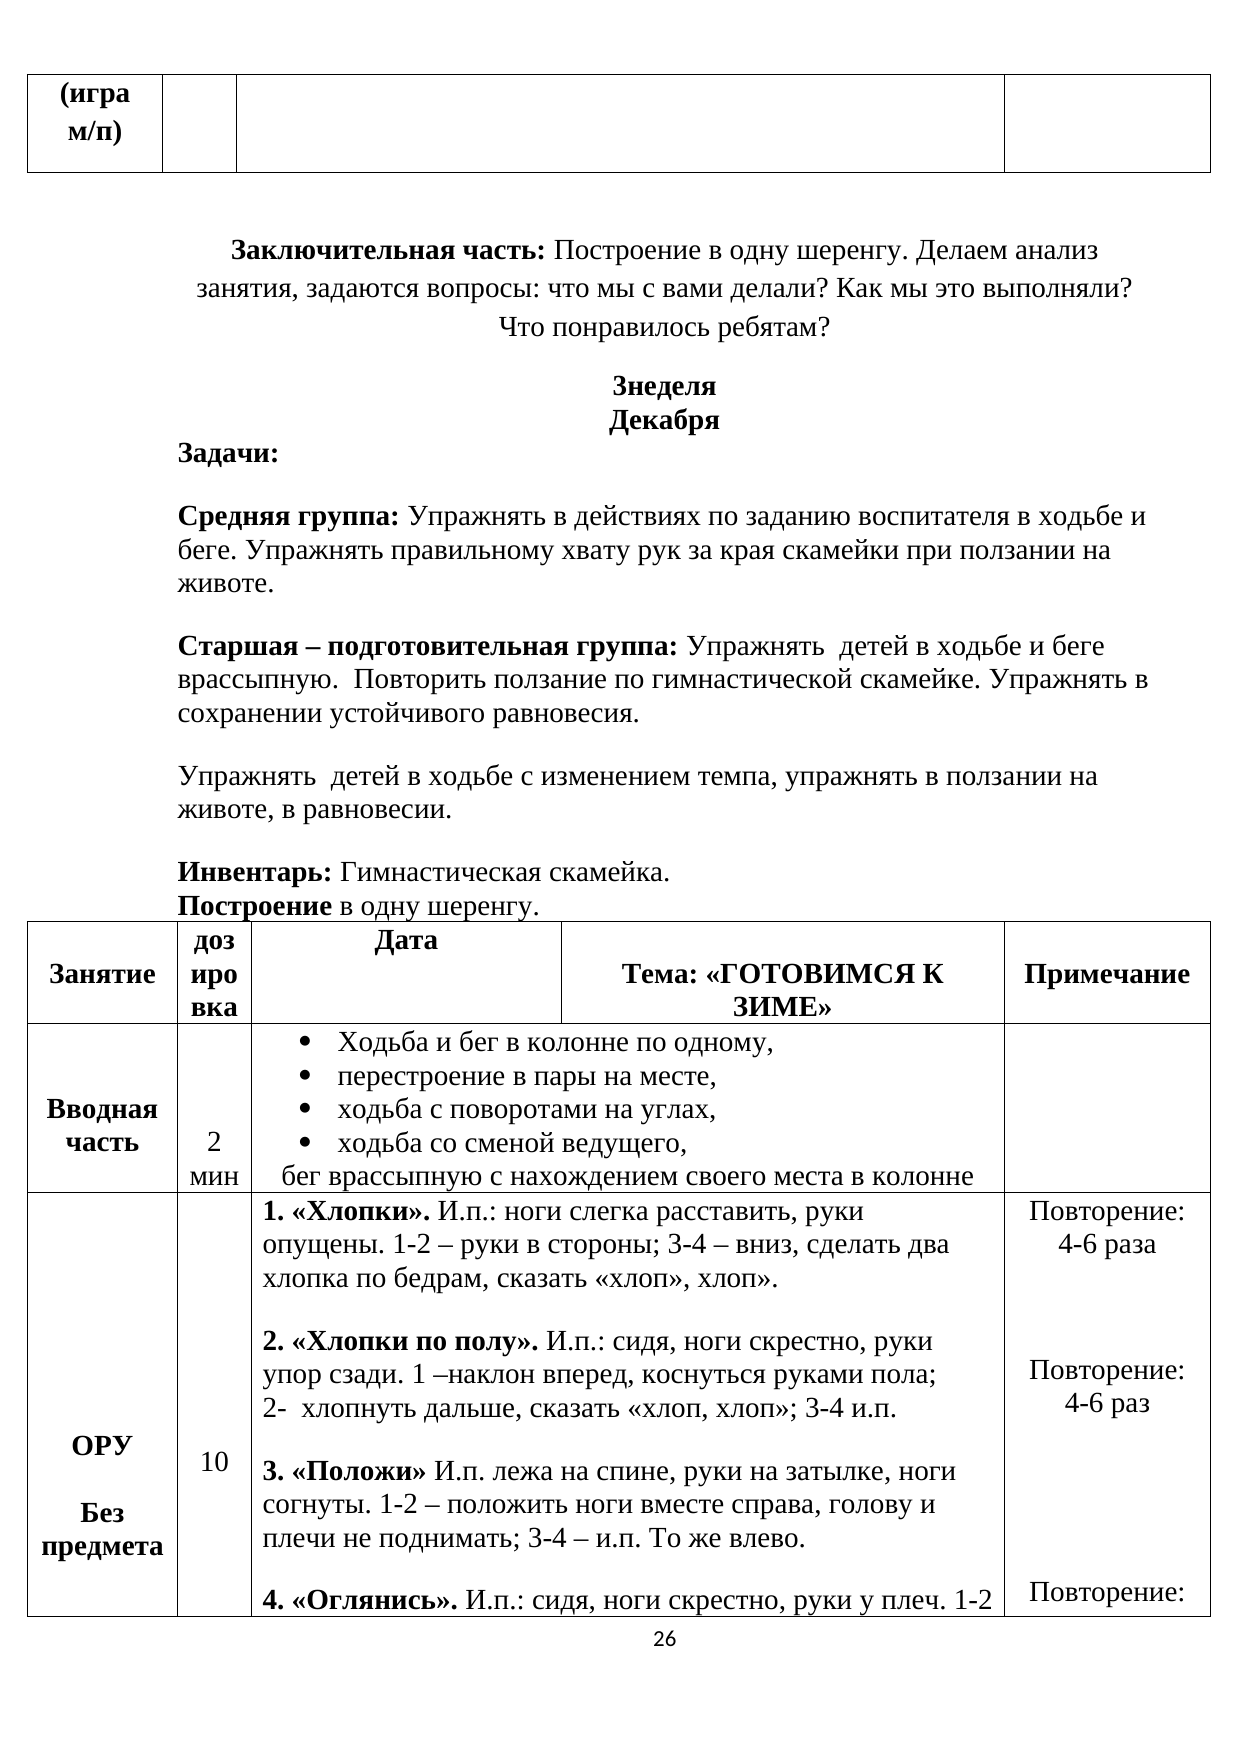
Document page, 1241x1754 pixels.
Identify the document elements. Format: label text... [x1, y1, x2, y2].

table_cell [28, 75, 162, 172]
text 3неделя [177, 368, 1152, 402]
table_cell 10 [178, 1193, 251, 1616]
text Декабря [177, 402, 1152, 436]
text Упражнять детей в ходьбе с изменением темпа, упражнять в ползании на животе, в равновесии. [177, 758, 1152, 825]
table_header Тема: «ГОТОВИМСЯ К ЗИМЕ» [562, 922, 1004, 1023]
text Задачи: [177, 436, 1152, 469]
table_cell ОРУ Без предмета [28, 1193, 177, 1616]
table_header Дата [252, 922, 561, 1023]
table_header дозировка [178, 922, 251, 1023]
text Построение в одну шеренгу. [177, 888, 1152, 921]
text Заключительная часть: Построение в одну шеренгу. Делаем анализ занятия, задаются вопросы: что мы с вами делали? Как мы это выполняли? Что понравилось ребятам? [177, 232, 1152, 343]
table_cell [1005, 1024, 1210, 1192]
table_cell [1005, 1193, 1210, 1616]
text Старшая – подготовительная группа: Упражнять детей в ходьбе и беге врассыпную. Повторить ползание по гимнастической скамейке. Упражнять в сохранении устойчивого равновесия. [177, 628, 1152, 729]
table_cell [1005, 75, 1210, 172]
table_cell Ходьба и бег в колонне по одному, перестроение в пары на месте, ходьба с поворотами на углах, ходьба со сменой ведущего, бег врассыпную с нахождением своего места в колонне [252, 1024, 1004, 1192]
table_cell 1 [163, 75, 236, 172]
table_header Примечание [1005, 922, 1210, 1023]
text Инвентарь: Гимнастическая скамейка. [177, 854, 1152, 888]
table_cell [252, 1193, 1004, 1616]
table_cell Вводная часть [28, 1024, 177, 1192]
text Средняя группа: Упражнять в действиях по заданию воспитателя в ходьбе и беге. Упражнять правильному хвату рук за края скамейки при ползании на животе. [177, 498, 1152, 599]
table_header Занятие [28, 922, 177, 1023]
table_cell 2 мин [178, 1024, 251, 1192]
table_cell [237, 75, 1004, 172]
